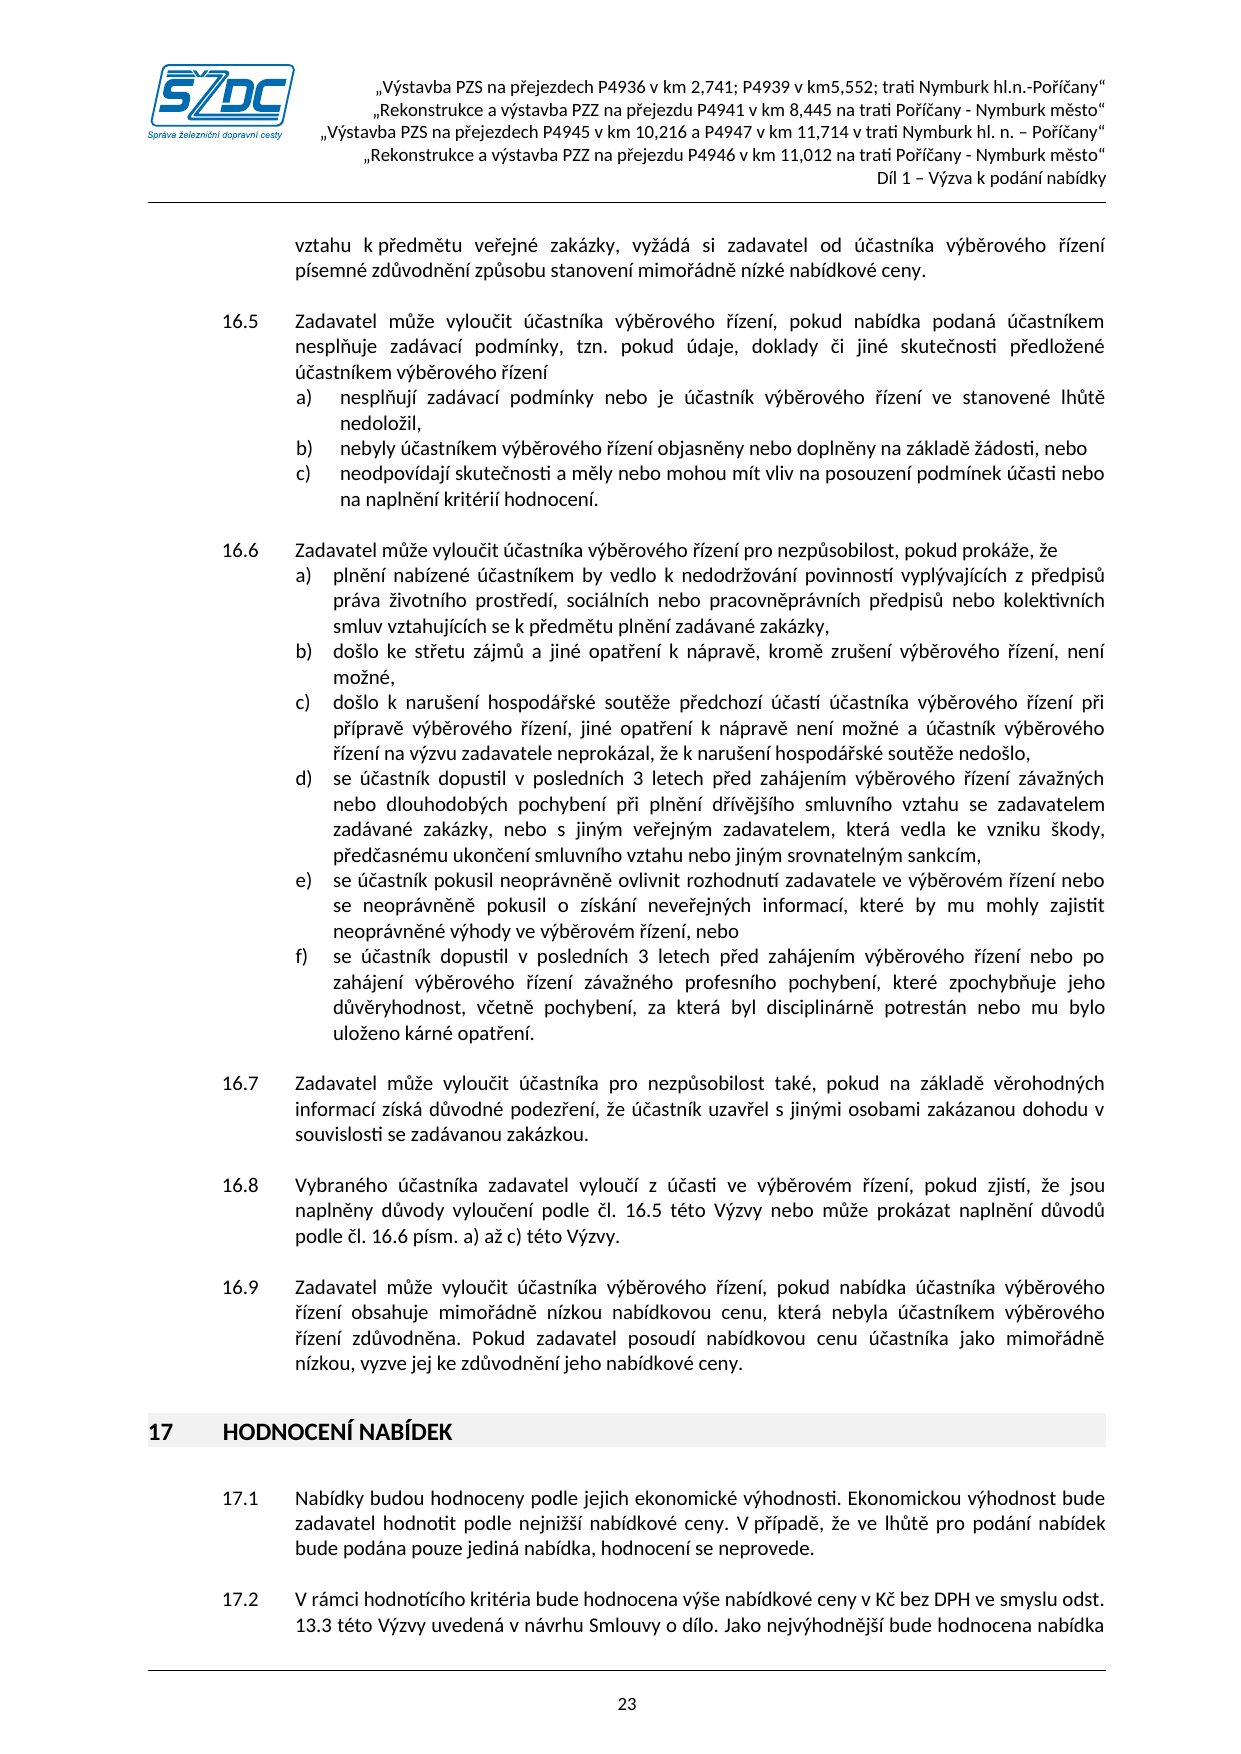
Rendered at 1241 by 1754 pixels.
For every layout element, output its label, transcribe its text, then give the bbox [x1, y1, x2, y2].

list Zadavatel může vyloučit účastníka výběrového řízení pro nezpůsobilost, pokud prokáže, že [222, 537, 1106, 562]
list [222, 1586, 1106, 1637]
list se účastník pokusil neoprávněně ovlivnit rozhodnutí zadavatele ve výběrovém řízení nebo se neoprávněně pokusil o získání neveřejných informací, které by mu mohly zajistit neoprávněné výhody ve výběrovém řízení, nebo [295, 867, 1106, 943]
subtitle HODNOCENÍ NABÍDEK [148, 1413, 1106, 1447]
list se účastník dopustil v posledních 3 letech před zahájením výběrového řízení závažných nebo dlouhodobých pochybení při plnění dřívějšího smluvního vztahu se zadavatelem zadávané zakázky, nebo s jiným veřejným zadavatelem, která vedla ke vzniku škody, předčasnému ukončení smluvního vztahu nebo jiným srovnatelným sankcím, [295, 766, 1106, 867]
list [222, 232, 1106, 283]
list se účastník dopustil v posledních 3 letech před zahájením výběrového řízení nebo po zahájení výběrového řízení závažného profesního pochybení, které zpochybňuje jeho důvěryhodnost, včetně pochybení, za která byl disciplinárně potrestán nebo mu bylo uloženo kárné opatření. [295, 943, 1106, 1045]
list neodpovídají skutečnosti a měly nebo mohou mít vliv na posouzení podmínek účasti nebo na naplnění kritérií hodnocení. [296, 461, 1106, 511]
list nesplňují zadávací podmínky nebo je účastník výběrového řízení ve stanovené lhůtě nedoložil, [296, 384, 1106, 435]
list došlo ke střetu zájmů a jiné opatření k nápravě, kromě zrušení výběrového řízení, není možné, [295, 638, 1106, 689]
list plnění nabízené účastníkem by vedlo k nedodržování povinností vyplývajících z předpisů práva životního prostředí, sociálních nebo pracovněprávních předpisů nebo kolektivních smluv vztahujících se k předmětu plnění zadávané zakázky, [295, 562, 1106, 638]
list došlo k narušení hospodářské soutěže předchozí účastí účastníka výběrového řízení při přípravě výběrového řízení, jiné opatření k nápravě není možné a účastník výběrového řízení na výzvu zadavatele neprokázal, že k narušení hospodářské soutěže nedošlo, [295, 689, 1106, 766]
list Zadavatel může vyloučit účastníka výběrového řízení, pokud nabídka účastníka výběrového řízení obsahuje mimořádně nízkou nabídkovou cenu, která nebyla účastníkem výběrového řízení zdůvodněna. Pokud zadavatel posoudí nabídkovou cenu účastníka jako mimořádně nízkou, vyzve jej ke zdůvodnění jeho nabídkové ceny. [222, 1274, 1106, 1376]
list Zadavatel může vyloučit účastníka výběrového řízení, pokud nabídka podaná účastníkem nesplňuje zadávací podmínky, tzn. pokud údaje, doklady či jiné skutečnosti předložené účastníkem výběrového řízení [222, 308, 1106, 384]
list Nabídky budou hodnoceny podle jejich ekonomické výhodnosti. Ekonomickou výhodnost bude zadavatel hodnotit podle nejnižší nabídkové ceny. V případě, že ve lhůtě pro podání nabídek bude podána pouze jediná nabídka, hodnocení se neprovede. [222, 1485, 1106, 1561]
list Vybraného účastníka zadavatel vyloučí z účasti ve výběrovém řízení, pokud zjistí, že jsou naplněny důvody vyloučení podle čl. 16.5 této Výzvy nebo může prokázat naplnění důvodů podle čl. 16.6 písm. a) až c) této Výzvy. [222, 1172, 1106, 1248]
list nebyly účastníkem výběrového řízení objasněny nebo doplněny na základě žádosti, nebo [296, 435, 1106, 461]
list Zadavatel může vyloučit účastníka pro nezpůsobilost také, pokud na základě věrohodných informací získá důvodné podezření, že účastník uzavřel s jinými osobami zakázanou dohodu v souvislosti se zadávanou zakázkou. [222, 1071, 1106, 1147]
